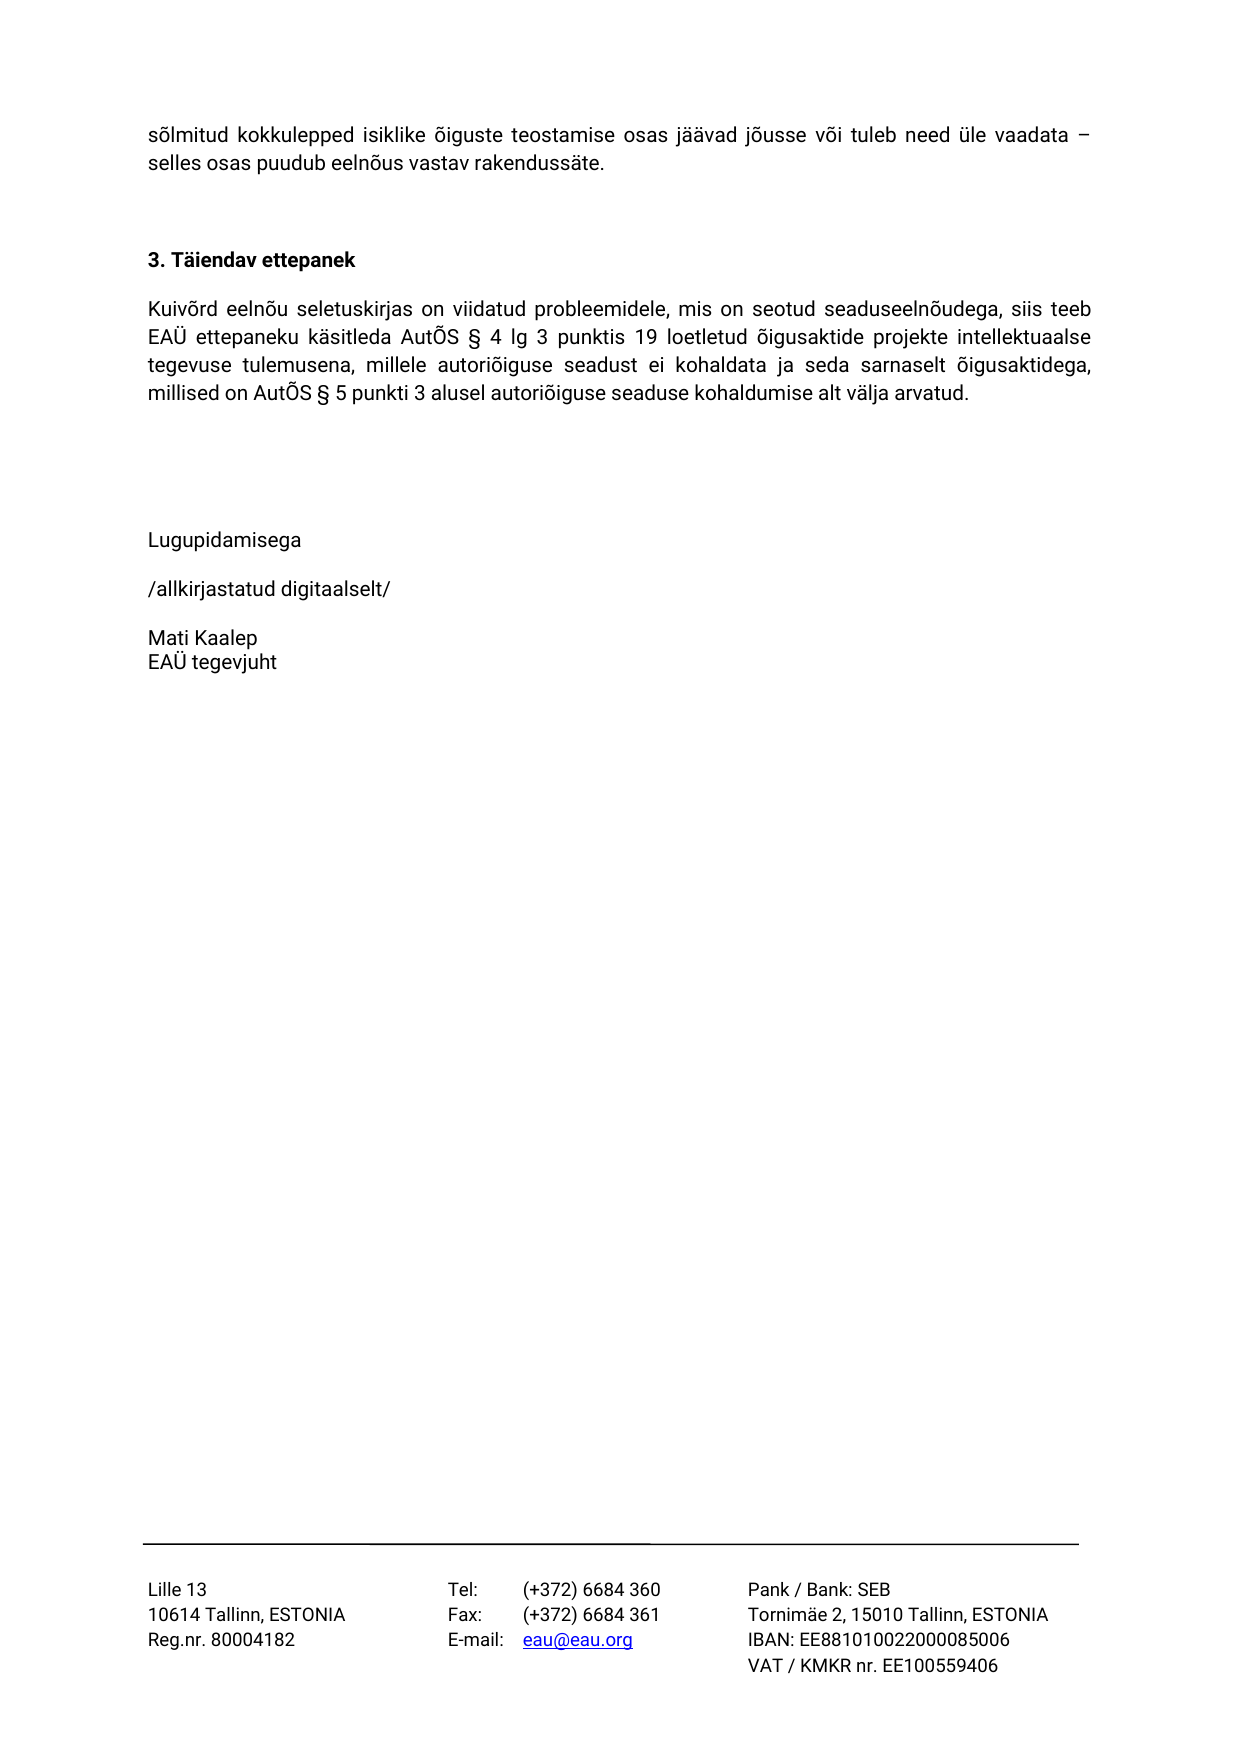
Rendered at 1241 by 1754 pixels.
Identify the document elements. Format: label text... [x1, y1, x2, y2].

text Mati Kaalep [148, 626, 1092, 650]
text /allkirjastatud digitaalselt/ [148, 577, 1092, 601]
text Lugupidamisega [148, 528, 1092, 552]
text EAÜ tegevjuht [148, 650, 1092, 674]
text Kuivõrd eelnõu seletuskirjas on viidatud probleemidele, mis on seotud seaduseelnõudega, siis teeb EAÜ ettepaneku käsitleda AutÕS § 4 lg 3 punktis 19 loetletud õigusaktide projekte intellektuaalse tegevuse tulemusena, millele autoriõiguse seadust ei kohaldata ja seda sarnaselt õigusaktidega, millised on AutÕS § 5 punkti 3 alusel autoriõiguse seaduse kohaldumise alt välja arvatud. [148, 297, 1092, 406]
text 3. Täiendav ettepanek [148, 248, 1092, 273]
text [148, 123, 1092, 175]
